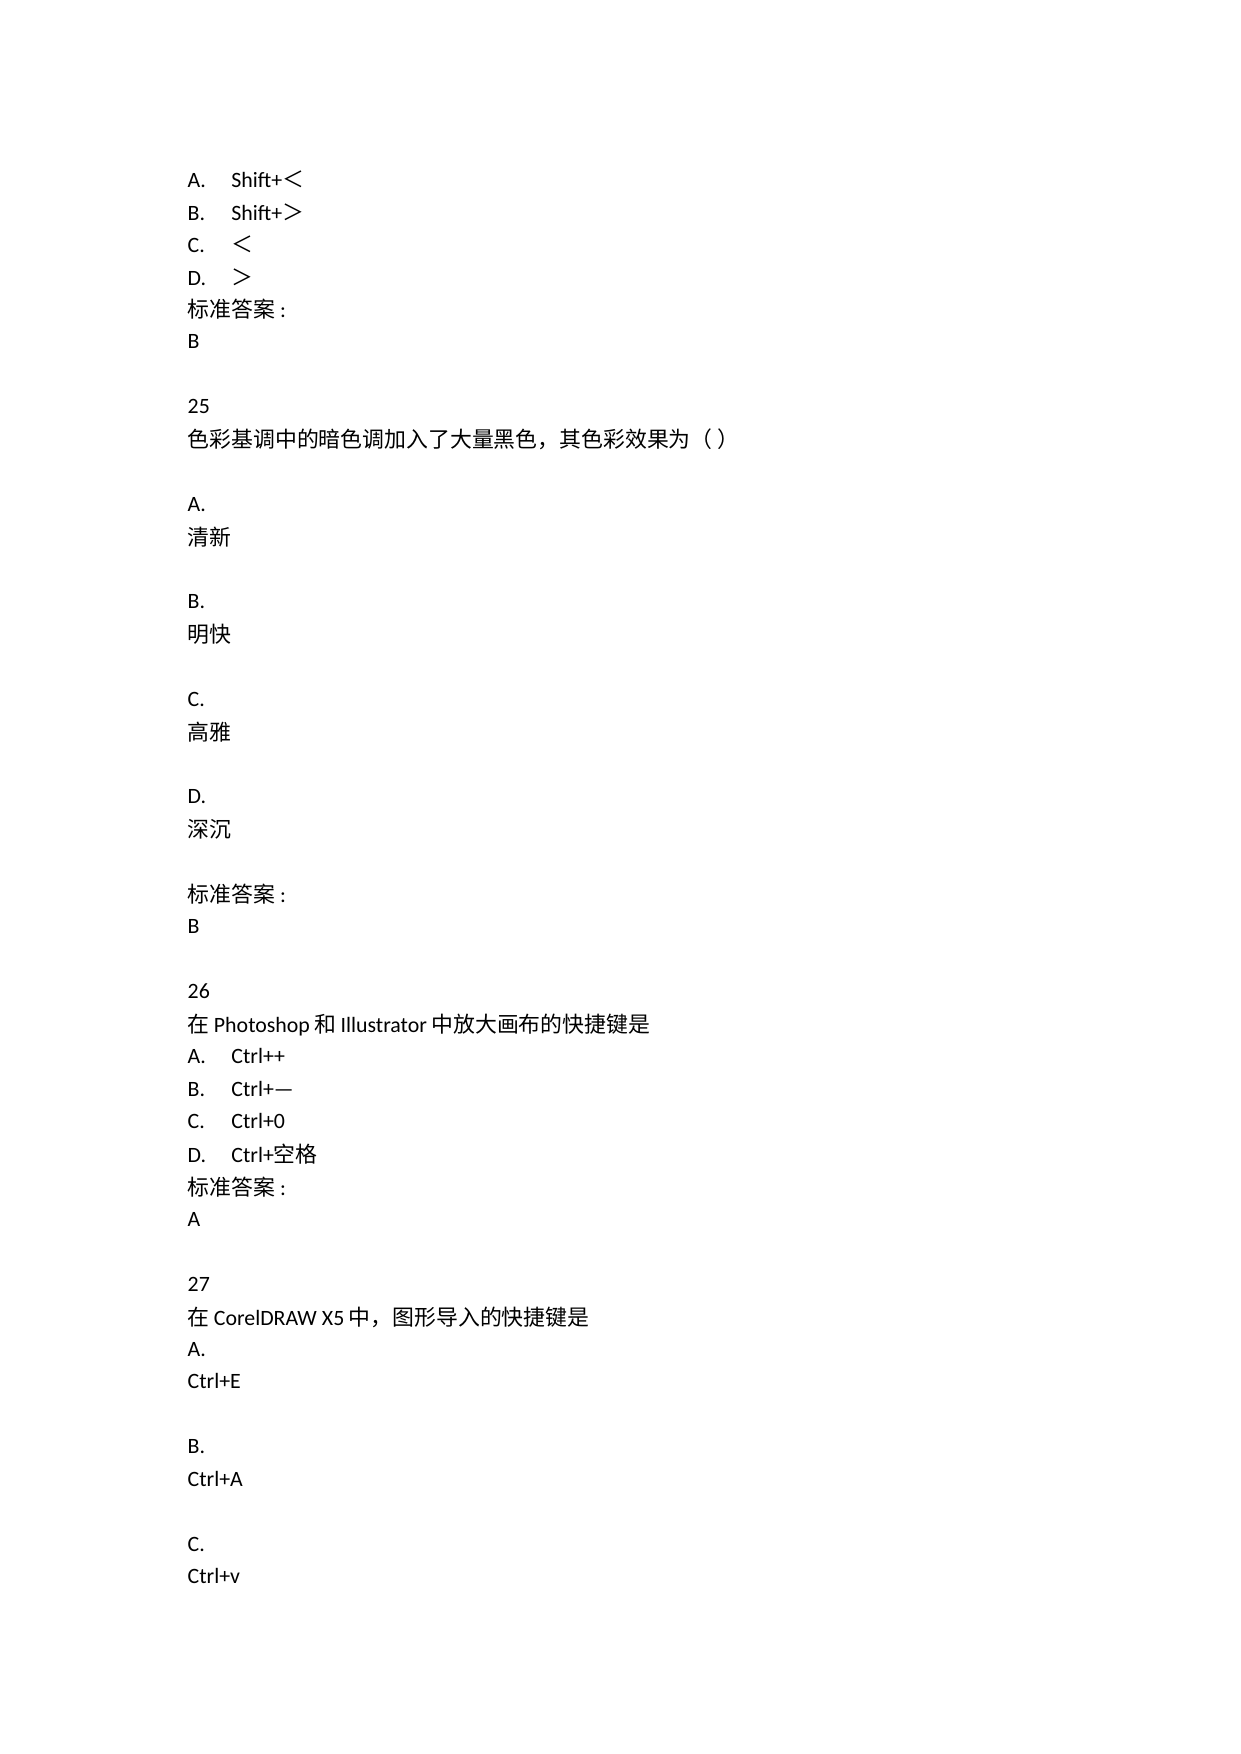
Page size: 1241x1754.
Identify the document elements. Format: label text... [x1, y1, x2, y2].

text C. ＜ [187, 227, 1053, 259]
text D. [187, 779, 1053, 812]
text B [187, 324, 1053, 357]
text A. [187, 1332, 1053, 1364]
text 标准答案 : [187, 877, 1053, 909]
text 深沉 [187, 812, 1053, 844]
text B. Shift+＞ [187, 194, 1053, 227]
text 25 [187, 389, 1053, 422]
text Ctrl+A [187, 1462, 1053, 1494]
text Ctrl+E [187, 1364, 1053, 1397]
text A [187, 1202, 1053, 1234]
text 26 [187, 974, 1053, 1007]
text B. Ctrl+— [187, 1072, 1053, 1104]
text 在CorelDRAW X5中，图形导入的快捷键是 [187, 1299, 1053, 1332]
text C. [187, 682, 1053, 714]
text 色彩基调中的暗色调加入了大量黑色，其色彩效果为（ ） [187, 422, 1053, 454]
text 在Photoshop和Illustrator中放大画布的快捷键是 [187, 1007, 1053, 1039]
text B. [187, 584, 1053, 617]
text A. Ctrl++ [187, 1039, 1053, 1072]
text B. [187, 1429, 1053, 1462]
text Ctrl+v [187, 1559, 1053, 1592]
text 高雅 [187, 714, 1053, 747]
text D. Ctrl+空格 [187, 1137, 1053, 1169]
text 明快 [187, 617, 1053, 649]
text C. Ctrl+0 [187, 1104, 1053, 1137]
text A. Shift+＜ [187, 162, 1053, 194]
text C. [187, 1527, 1053, 1559]
text B [187, 909, 1053, 942]
text 清新 [187, 519, 1053, 552]
text D. ＞ [187, 259, 1053, 292]
text 标准答案 : [187, 292, 1053, 324]
text 标准答案 : [187, 1169, 1053, 1202]
text 27 [187, 1267, 1053, 1299]
text A. [187, 487, 1053, 519]
